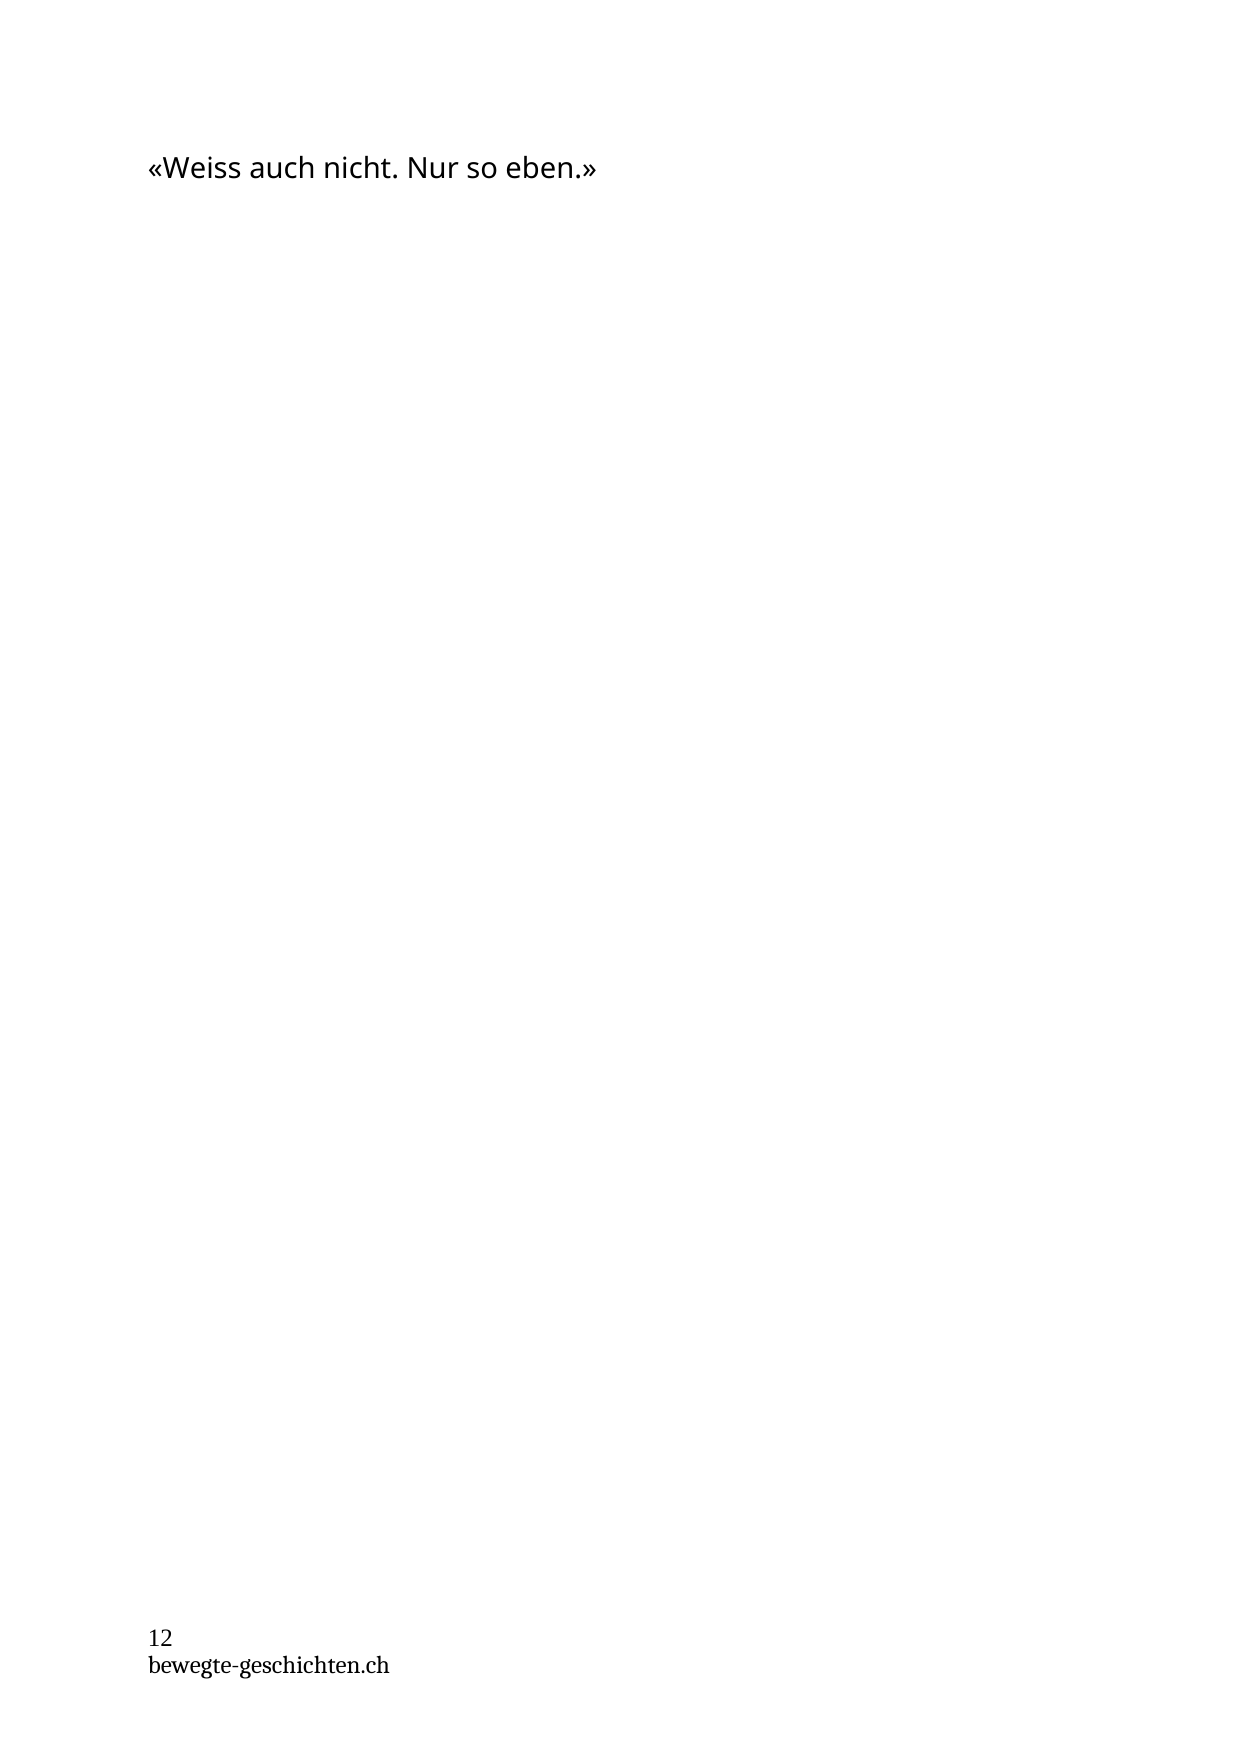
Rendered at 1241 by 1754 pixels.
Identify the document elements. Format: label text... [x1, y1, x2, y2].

text «Weiss auch nicht. Nur so eben.» [148, 148, 1092, 187]
